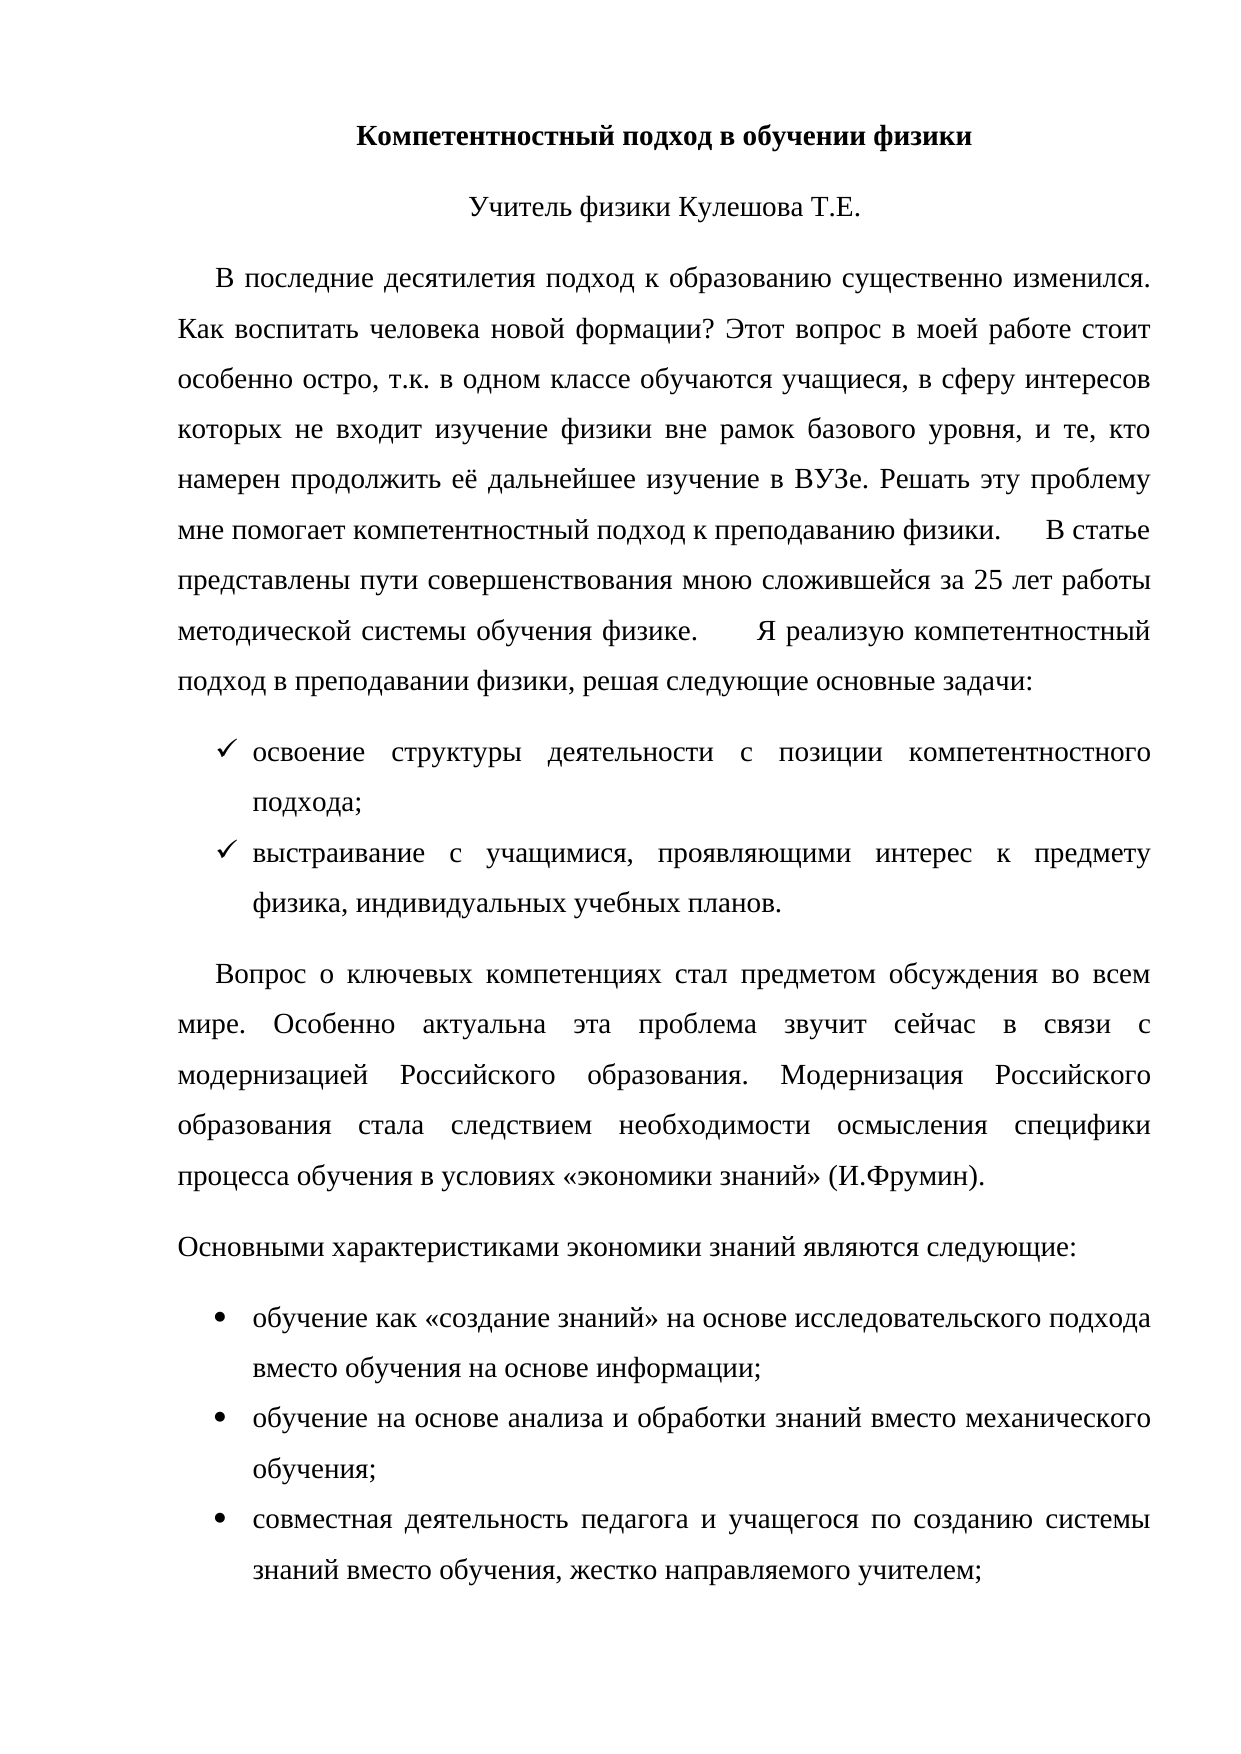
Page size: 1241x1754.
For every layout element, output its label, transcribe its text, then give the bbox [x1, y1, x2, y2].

list освоение структуры деятельности с позиции компетентностного подхода; [215, 734, 1152, 818]
text В последние десятилетия подход к образованию существенно изменился. Как воспитать человека новой формации? Этот вопрос в моей работе стоит особенно остро, т.к. в одном классе обучаются учащиеся, в сферу интересов которых не входит изучение физики вне рамок базового уровня, и те, кто намерен продолжить её дальнейшее изучение в ВУЗе. Решать эту проблему мне помогает компетентностный подход к преподаванию физики. В статье представлены пути совершенствования мною сложившейся за 25 лет работы методической системы обучения физике. Я реализую компетентностный подход в преподавании физики, решая следующие основные задачи: [177, 260, 1152, 696]
list выстраивание с учащимися, проявляющими интерес к предмету физика, индивидуальных учебных планов. [215, 835, 1152, 919]
list обучение на основе анализа и обработки знаний вместо механического обучения; [215, 1401, 1152, 1484]
text Основными характеристиками экономики знаний являются следующие: [177, 1229, 1152, 1262]
list совместная деятельность педагога и учащегося по созданию системы знаний вместо обучения, жестко направляемого учителем; [215, 1501, 1152, 1585]
text Учитель физики Кулешова Т.Е. [177, 189, 1152, 223]
text Вопрос о ключевых компетенциях стал предметом обсуждения во всем мире. Особенно актуальна эта проблема звучит сейчас в связи с модернизацией Российского образования. Модернизация Российского образования стала следствием необходимости осмысления специфики процесса обучения в условиях «экономики знаний» (И.Фрумин). [177, 956, 1152, 1191]
text Компетентностный подход в обучении физики [177, 118, 1152, 152]
list обучение как «создание знаний» на основе исследовательского подхода вместо обучения на основе информации; [215, 1300, 1152, 1384]
